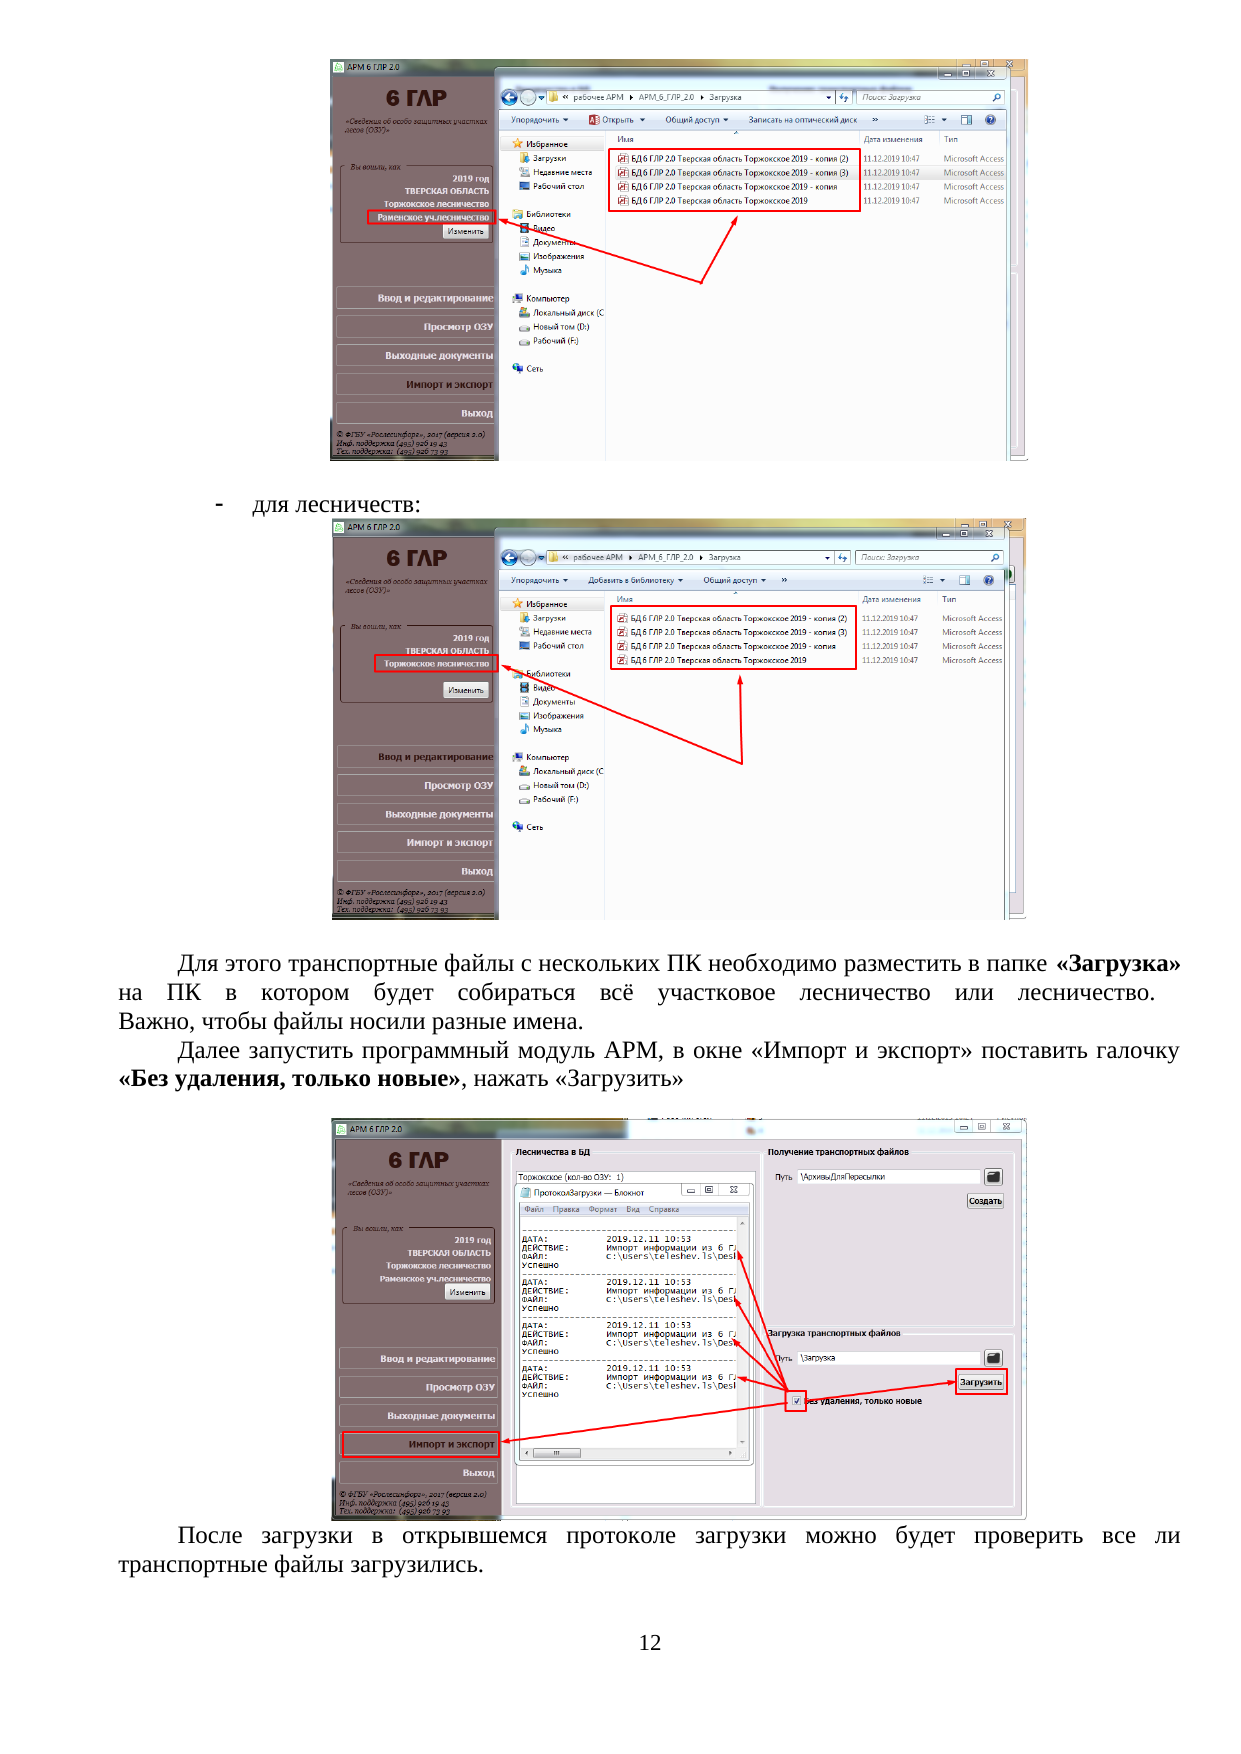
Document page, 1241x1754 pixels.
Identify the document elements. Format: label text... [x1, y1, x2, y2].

picture [331, 1118, 1027, 1521]
text Для этого транспортные файлы с нескольких ПК необходимо разместить в папке «Загрузка» на ПК в котором будет собираться всё участковое лесничество или лесничество. Важно, чтобы файлы носили разные имена. [118, 948, 1181, 1035]
picture [332, 518, 1027, 920]
text После загрузки в открывшемся протоколе загрузки можно будет проверить все ли транспортные файлы загрузились. [118, 1520, 1181, 1578]
text Далее запустить программный модуль АРМ, в окне «Импорт и экспорт» поставить галочку «Без удаления, только новые», нажать «Загрузить» [118, 1035, 1181, 1092]
list для лесничеств: [215, 489, 1181, 518]
picture [330, 59, 1029, 461]
